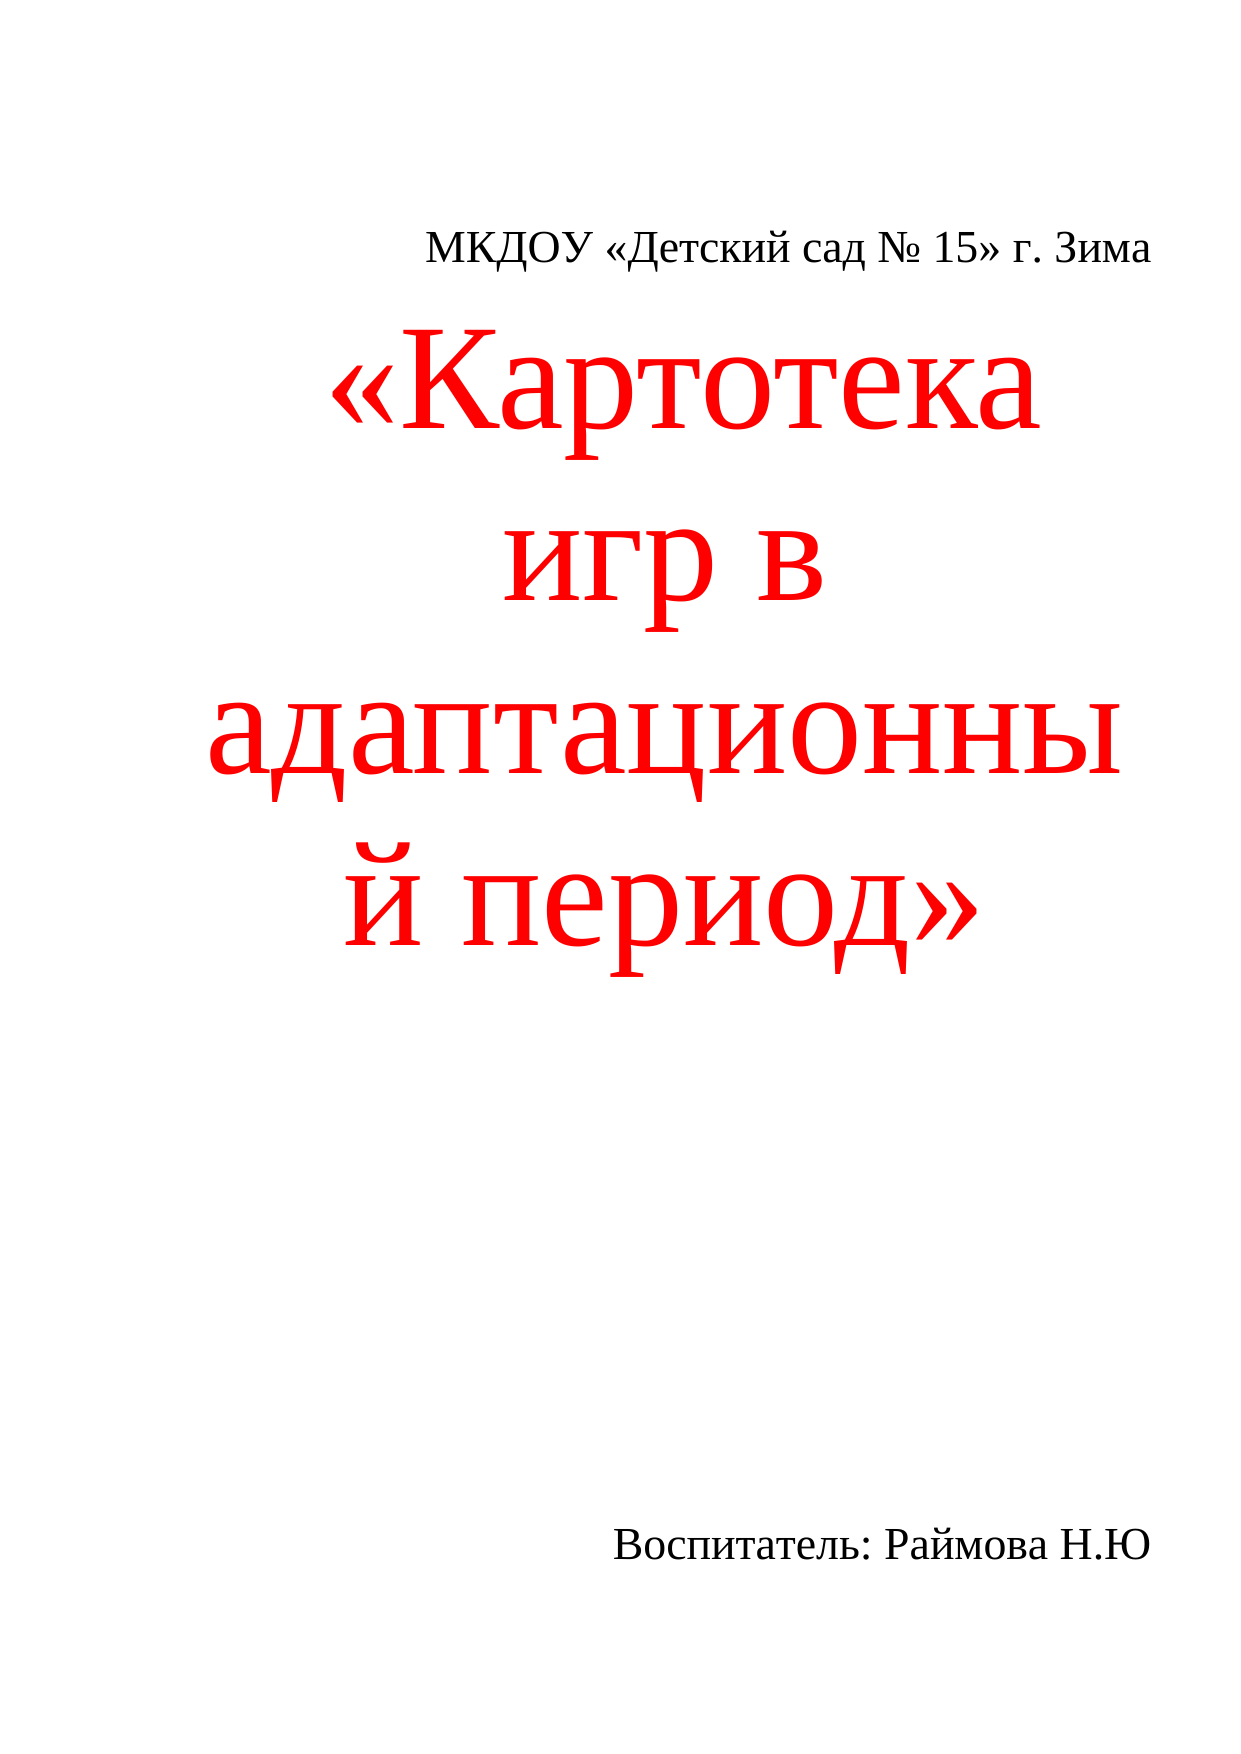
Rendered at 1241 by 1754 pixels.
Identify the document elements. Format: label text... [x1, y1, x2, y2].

text МКДОУ «Детский сад № 15» г. Зима [177, 220, 1152, 273]
text «Картотека игр в адаптационный период» [177, 288, 1152, 978]
text Воспитатель: Раймова Н.Ю [177, 1516, 1152, 1569]
